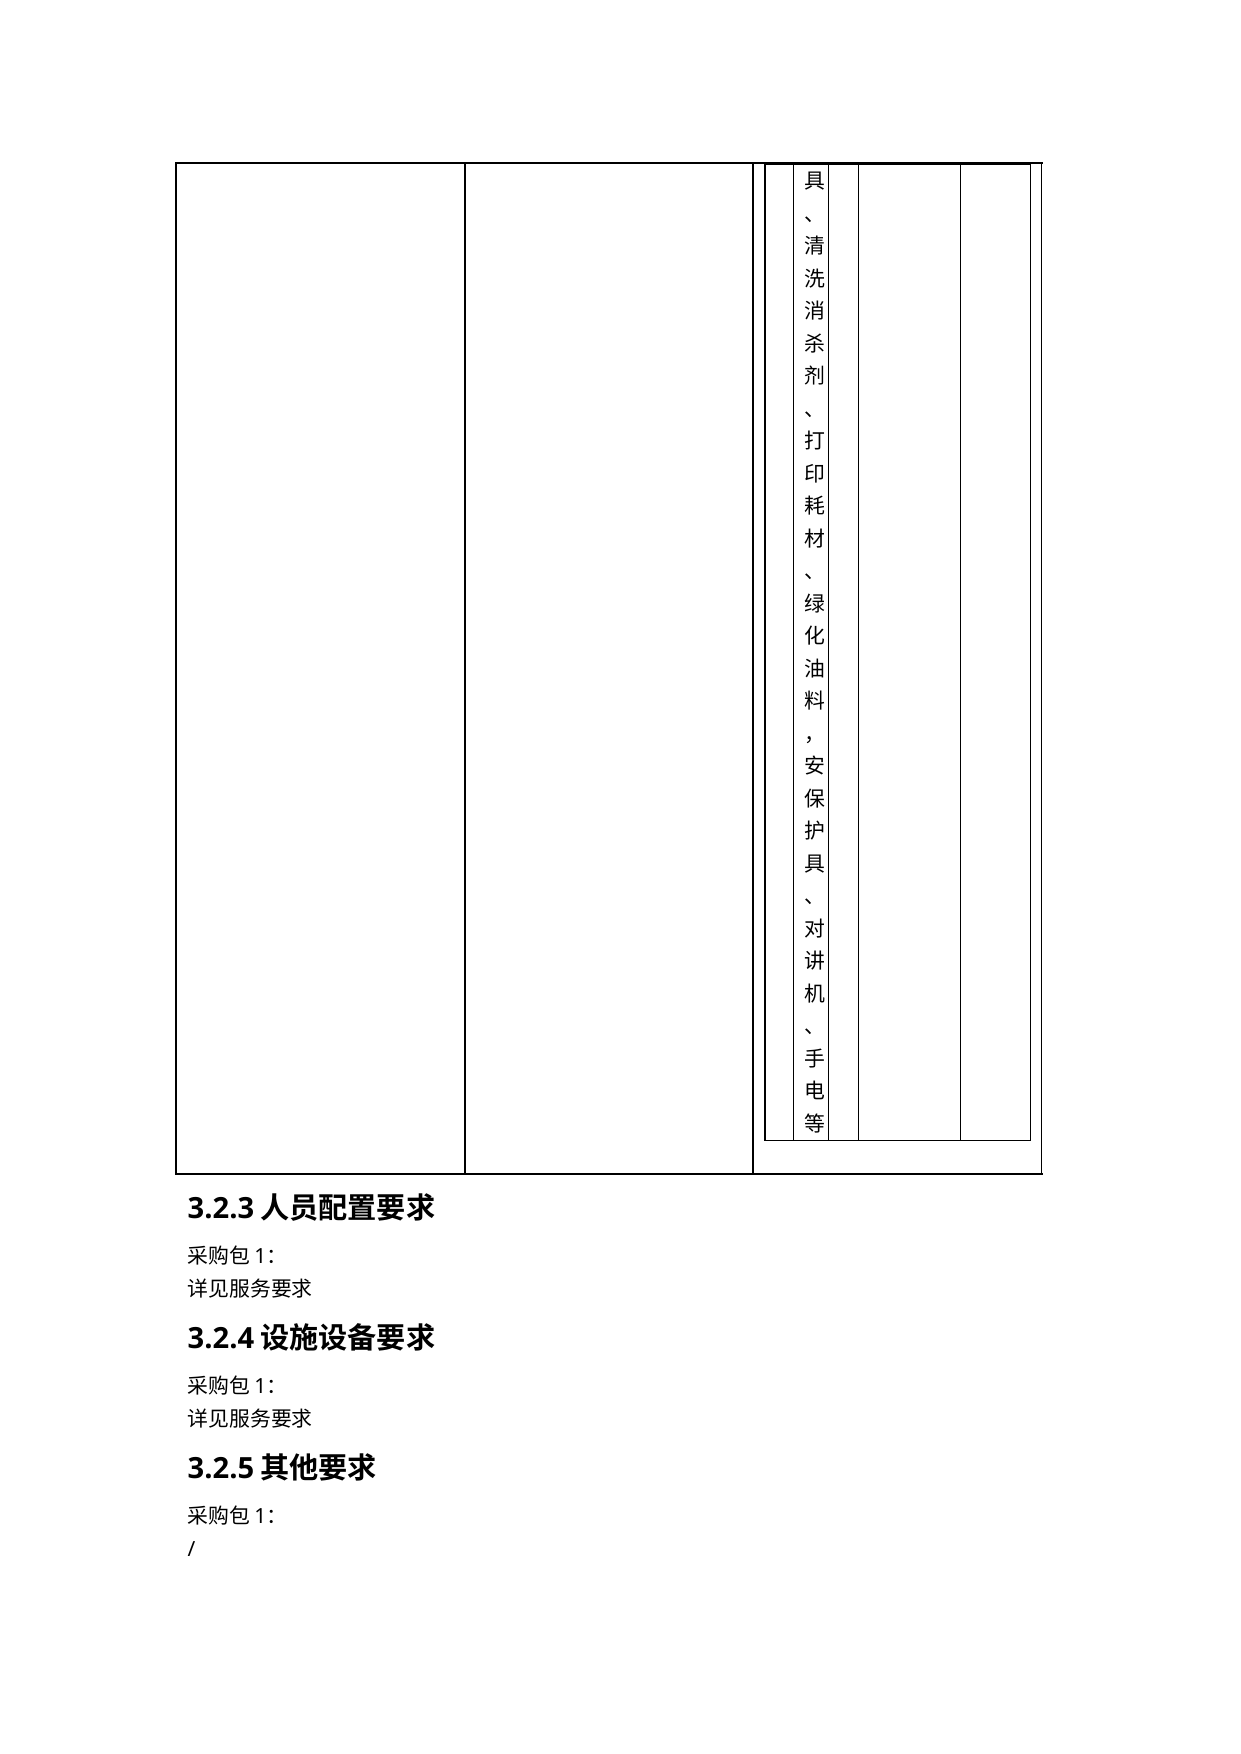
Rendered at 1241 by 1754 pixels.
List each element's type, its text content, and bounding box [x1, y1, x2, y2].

text 3.2.5其他要求 [187, 1435, 1053, 1500]
text 详见服务要求 [187, 1402, 1053, 1435]
text 采购包1： [187, 1370, 1053, 1402]
text 采购包1： [187, 1500, 1053, 1532]
text / [187, 1532, 1053, 1565]
table_cell [466, 164, 752, 1173]
table_cell 1 [177, 164, 464, 1173]
text 详见服务要求 [187, 1272, 1053, 1305]
text 3.2.3人员配置要求 [187, 1175, 1053, 1240]
text 采购包1： [187, 1240, 1053, 1272]
text 3.2.4设施设备要求 [187, 1305, 1053, 1370]
